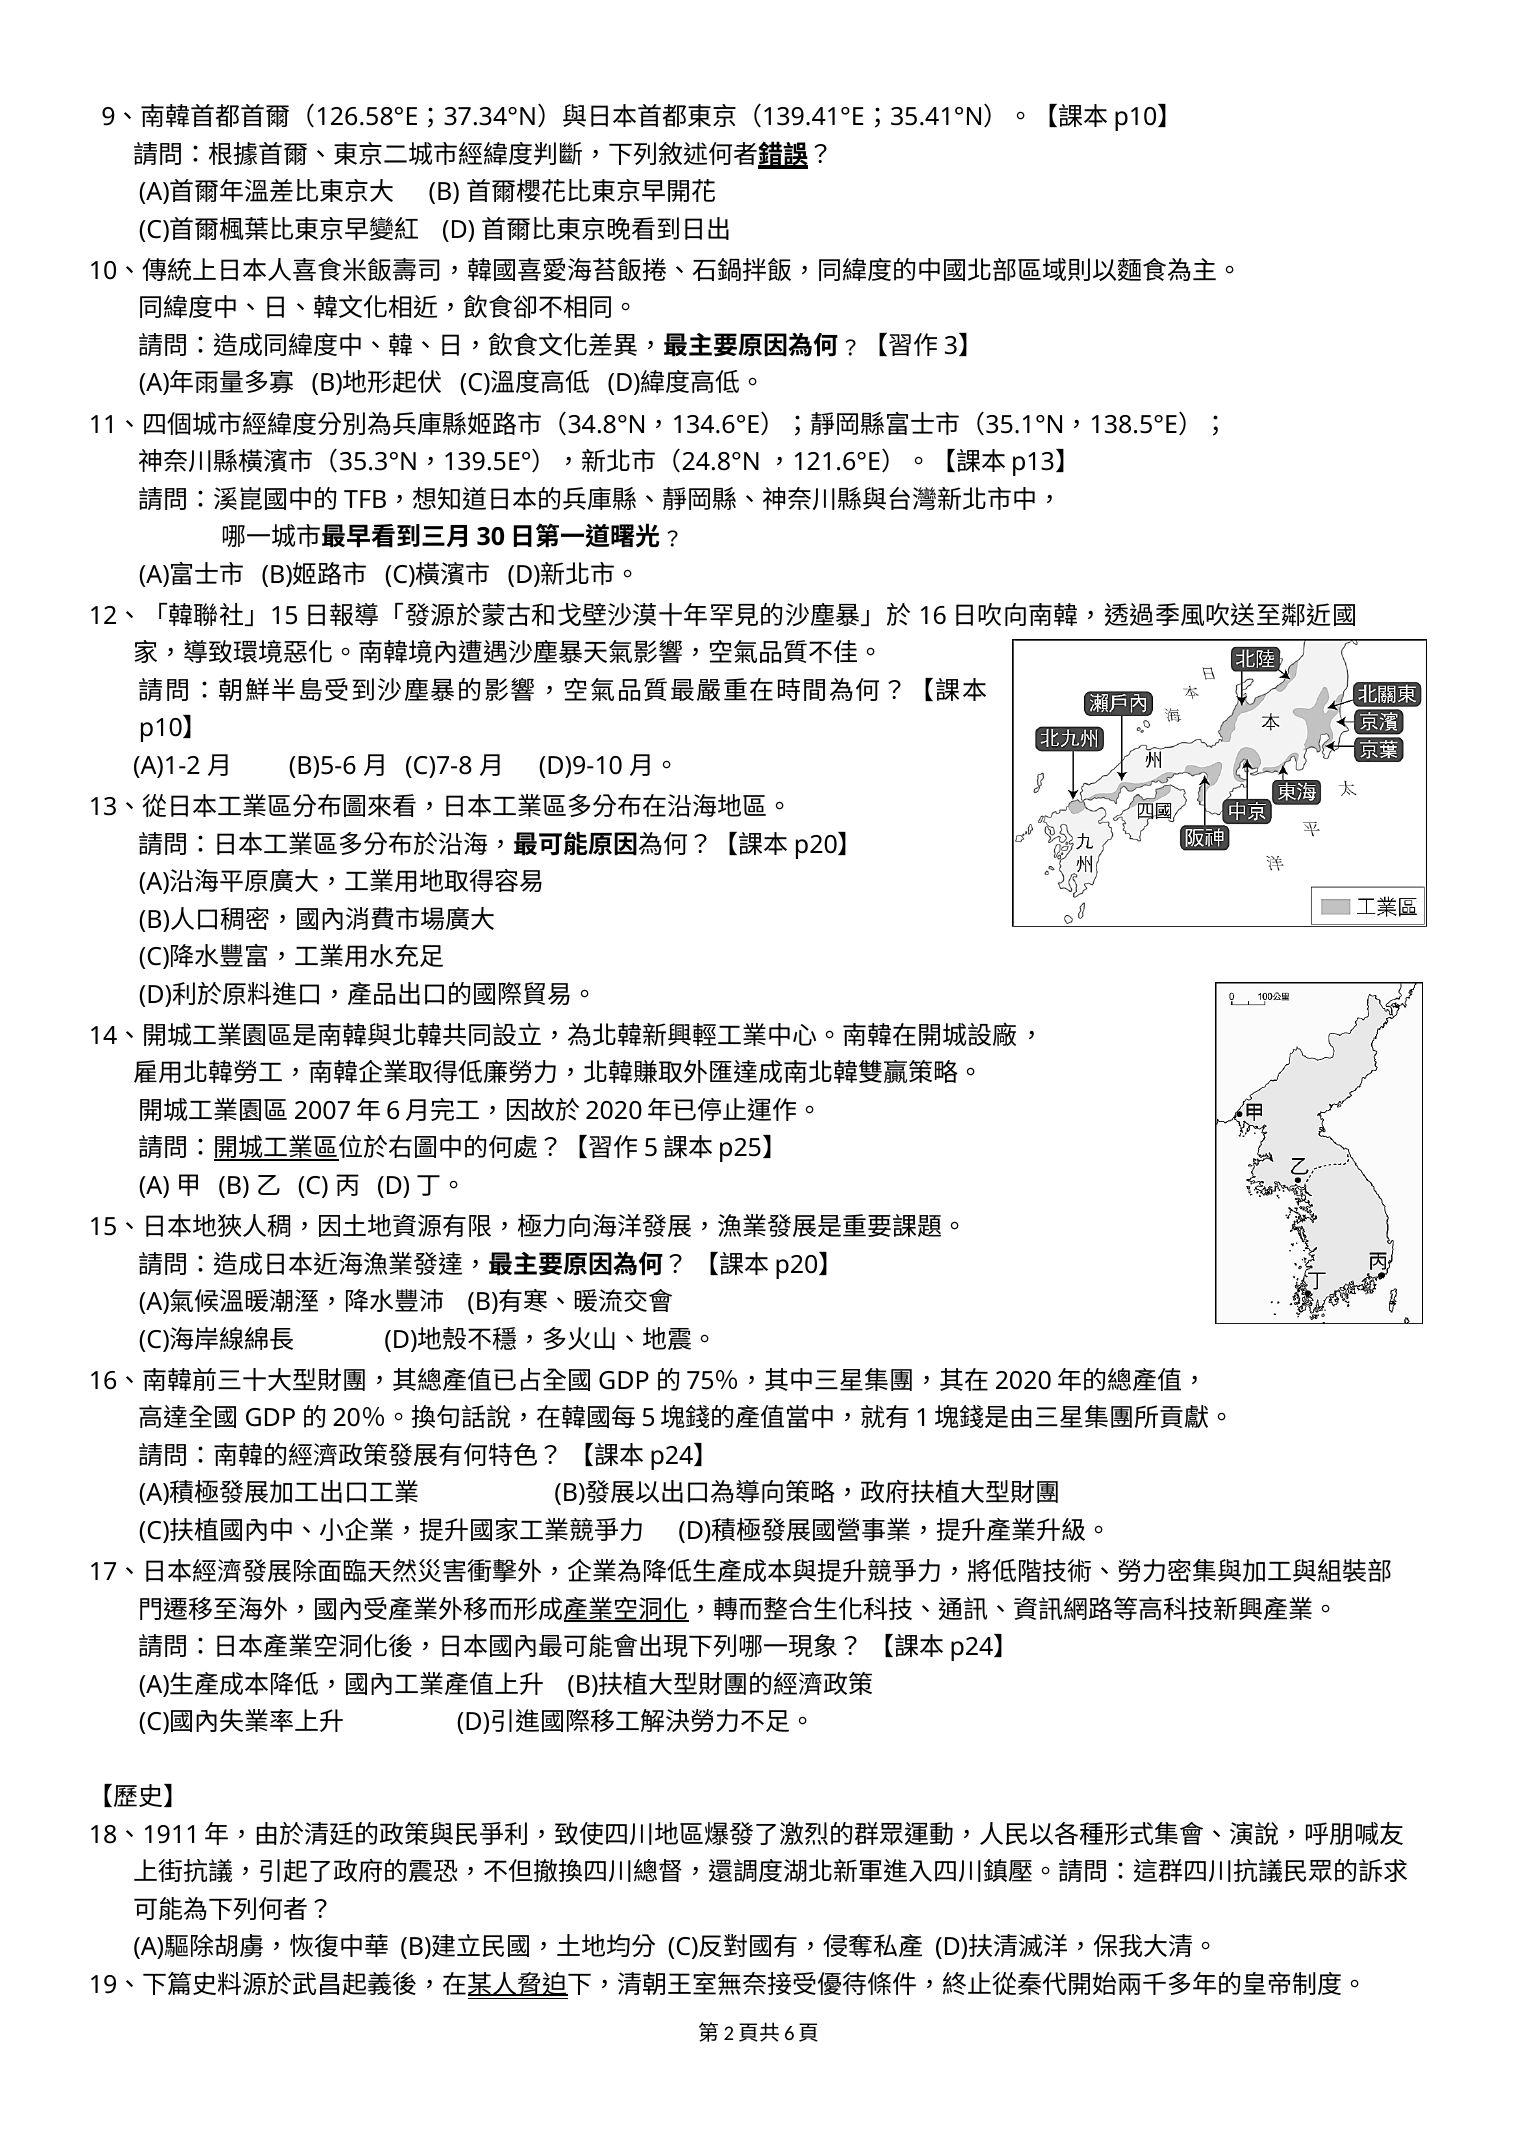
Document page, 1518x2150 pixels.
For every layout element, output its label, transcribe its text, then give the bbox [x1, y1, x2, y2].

list (C)國內失業率上升 (D)引進國際移工解決勞力不足。 [139, 1701, 1429, 1738]
text 請問：根據首爾、東京二城市經緯度判斷，下列敘述何者錯誤？ [133, 133, 1429, 171]
text 16、南韓前三十大型財團，其總產值已占全國 GDP 的75％，其中三星集團，其在2020年的總產值， [89, 1360, 1429, 1397]
text (A)驅除胡虜，恢復中華 (B)建立民國，土地均分 (C)反對國有，侵奪私產 (D)扶清滅洋，保我大清。 [133, 1926, 1429, 1963]
text 17、日本經濟發展除面臨天然災害衝擊外，企業為降低生產成本與提升競爭力，將低階技術、勞力密集與加工與組裝部 [89, 1551, 1429, 1588]
text 【歷史】 [89, 1776, 1429, 1813]
list (A)沿海平原廣大，工業用地取得容易 [139, 861, 1429, 898]
list (A)富士市 (B)姬路市 (C)橫濱市 (D)新北市。 [139, 553, 1429, 591]
text 15、日本地狹人稠，因土地資源有限，極力向海洋發展，漁業發展是重要課題。 [89, 1206, 1215, 1243]
list 請問：開城工業區位於右圖中的何處？【習作5課本p25】 [139, 1127, 1215, 1165]
text 9、南韓首都首爾（126.58°E；37.34°N）與日本首都東京（139.41°E；35.41°N）。【課本p10】 [89, 96, 1429, 133]
list (A)積極發展加工出口工業 (B)發展以出口為導向策略，政府扶植大型財團 [139, 1472, 1429, 1510]
list (C)降水豐富，工業用水充足 [139, 936, 1429, 973]
text (A)1-2 月 (B)5-6 月 (C)7-8 月 (D)9-10 月。 [133, 745, 1358, 782]
list (B)人口稠密，國內消費市場廣大 [139, 898, 1429, 936]
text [89, 1963, 1358, 2001]
text 13、從日本工業區分布圖來看，日本工業區多分布在沿海地區。 [89, 786, 1429, 823]
list 請問：日本產業空洞化後，日本國內最可能會出現下列哪一現象？ 【課本p24】 [139, 1626, 1429, 1663]
text 10、傳統上日本人喜食米飯壽司，韓國喜愛海苔飯捲、石鍋拌飯，同緯度的中國北部區域則以麵食為主。 [89, 250, 1429, 287]
list 請問：溪崑國中的TFB，想知道日本的兵庫縣、靜岡縣、神奈川縣與台灣新北市中，哪一城市最早看到三月30日第一道曙光﹖ [139, 478, 1063, 553]
text 11、四個城市經緯度分別為兵庫縣姬路市（34.8°N，134.6°E）；靜岡縣富士市（35.1°N，138.5°E）； [89, 403, 1429, 441]
list 請問：造成同緯度中、韓、日，飲食文化差異，最主要原因為何﹖【習作3】 [139, 325, 1429, 362]
list (A) 甲 (B) 乙 (C) 丙 (D) 丁。 [139, 1165, 1215, 1202]
list 高達全國 GDP 的20％。換句話說，在韓國每5塊錢的產值當中，就有1塊錢是由三星集團所貢獻。 [139, 1397, 1429, 1435]
list (C)首爾楓葉比東京早變紅 (D) 首爾比東京晚看到日出 [139, 208, 1429, 246]
list (A)生產成本降低，國內工業產值上升 (B)扶植大型財團的經濟政策 [139, 1663, 1429, 1701]
list 請問：南韓的經濟政策發展有何特色？ 【課本p24】 [139, 1435, 1429, 1472]
list (C)海岸線綿長 (D)地殼不穩，多火山、地震。 [139, 1318, 1429, 1356]
list (C)扶植國內中、小企業，提升國家工業競爭力 (D)積極發展國營事業，提升產業升級。 [139, 1510, 1429, 1547]
list 門遷移至海外，國內受產業外移而形成產業空洞化，轉而整合生化科技、通訊、資訊網路等高科技新興產業。 [139, 1588, 1429, 1626]
list (D)利於原料進口，產品出口的國際貿易。 [139, 973, 1429, 1011]
list 請問：日本工業區多分布於沿海，最可能原因為何？【課本p20】 [139, 823, 1429, 861]
list 開城工業園區2007年6月完工，因故於2020年已停止運作。 [139, 1090, 1215, 1127]
list 神奈川縣橫濱市（35.3°N，139.5E°），新北市（24.8°N ，121.6°E）。【課本p13】 [139, 441, 1429, 478]
list 請問：朝鮮半島受到沙塵暴的影響，空氣品質最嚴重在時間為何？【課本p10】 [139, 670, 1429, 745]
list (A)年雨量多寡 (B)地形起伏 (C)溫度高低 (D)緯度高低。 [139, 362, 1429, 400]
list (A)首爾年溫差比東京大 (B) 首爾櫻花比東京早開花 [139, 171, 1429, 208]
text 18、1911年，由於清廷的政策與民爭利，致使四川地區爆發了激烈的群眾運動，人民以各種形式集會、演說，呼朋喊友上街抗議，引起了政府的震恐，不但撤換四川總督，還調度湖北新軍進入四川鎮壓。請問：這群四川抗議民眾的訴求可能為下列何者？ [89, 1813, 1429, 1926]
text 14、開城工業園區是南韓與北韓共同設立，為北韓新興輕工業中心。南韓在開城設廠，雇用北韓勞工，南韓企業取得低廉勞力，北韓賺取外匯達成南北韓雙贏策略。 [89, 1015, 1019, 1090]
list (A)氣候溫暖潮溼，降水豐沛 (B)有寒、暖流交會 [139, 1281, 1215, 1318]
text 12、「韓聯社」15日報導「發源於蒙古和戈壁沙漠十年罕見的沙塵暴」於16日吹向南韓，透過季風吹送至鄰近國家，導致環境惡化。南韓境內遭遇沙塵暴天氣影響，空氣品質不佳。 [89, 595, 1358, 670]
list 請問：造成日本近海漁業發達，最主要原因為何？ 【課本p20】 [139, 1243, 1215, 1281]
list 同緯度中、日、韓文化相近，飲食卻不相同。 [139, 287, 1429, 325]
